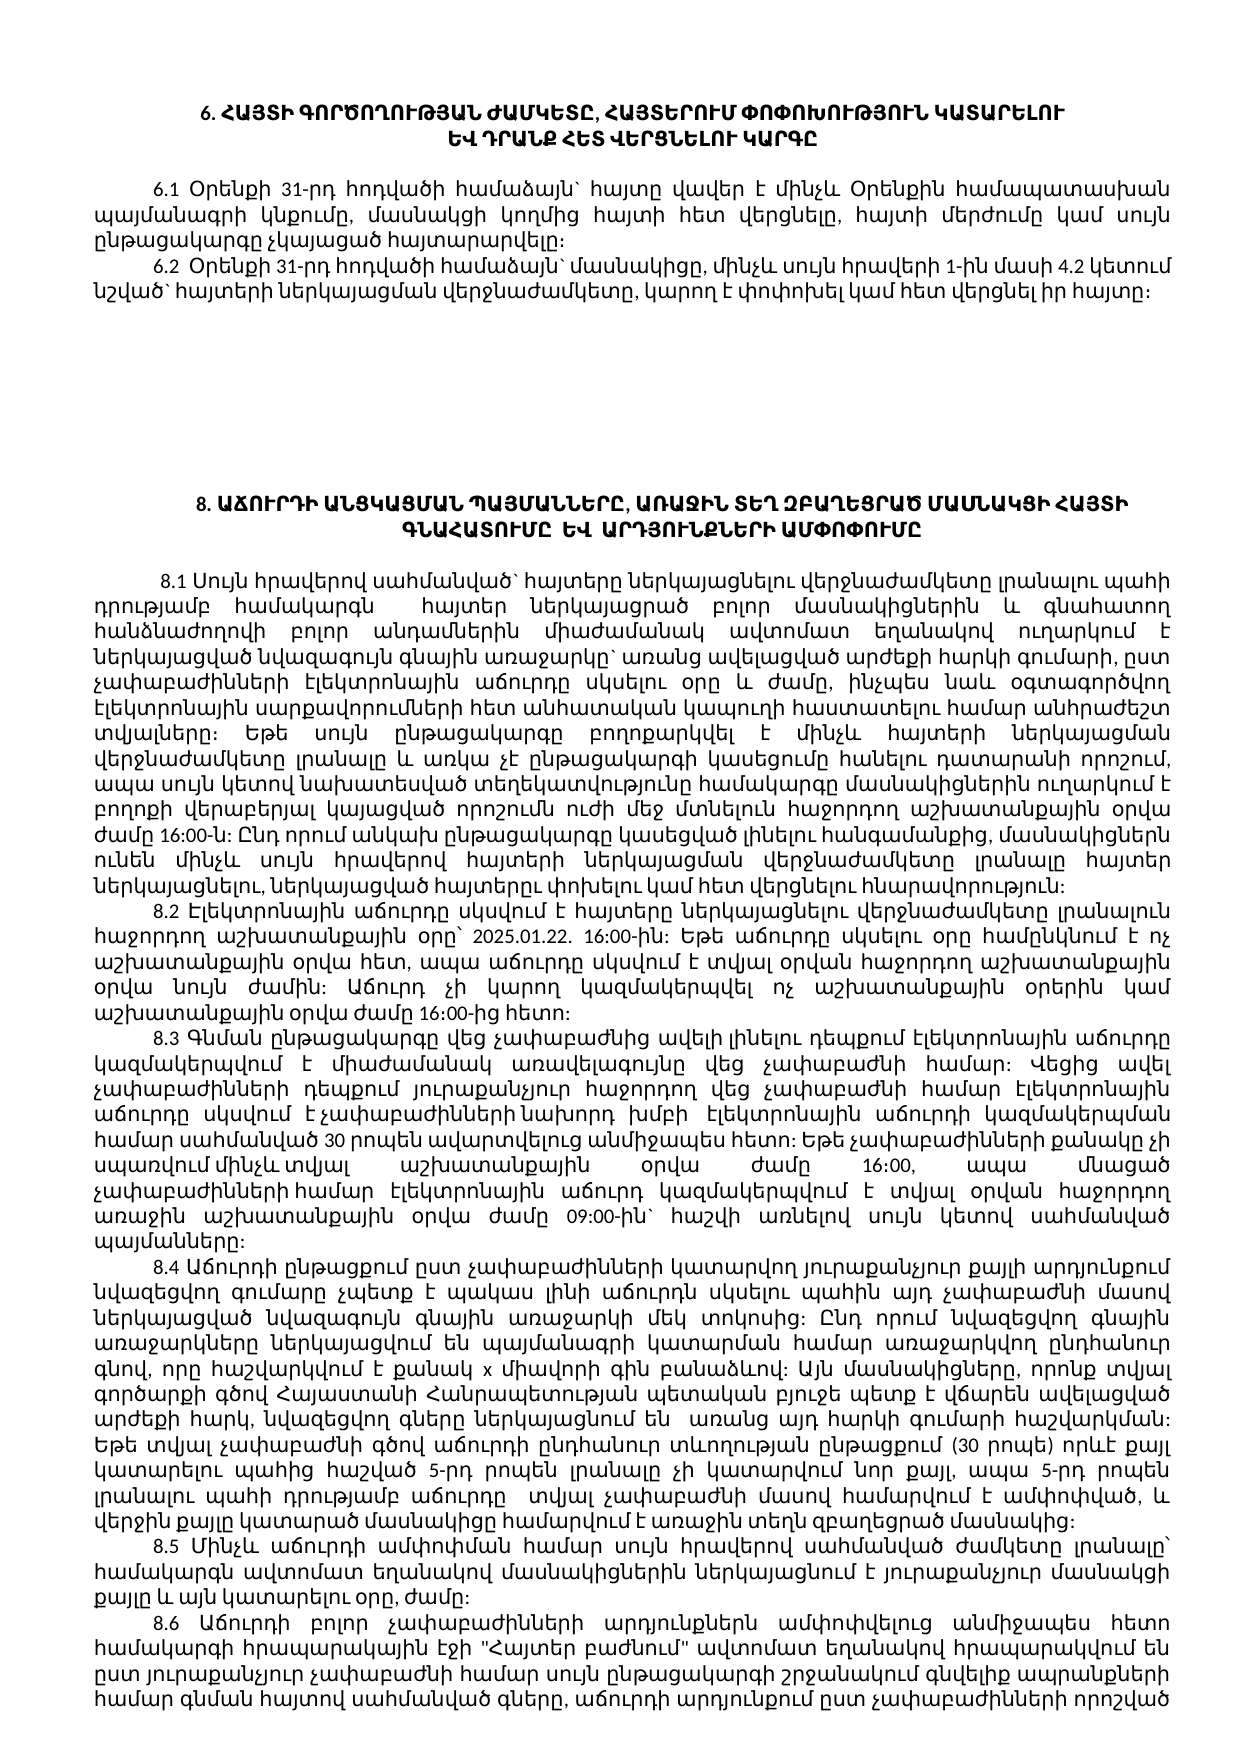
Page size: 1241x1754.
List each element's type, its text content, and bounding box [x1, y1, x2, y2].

text 8.5 Մինչև աճուրդի ամփոփման համար սույն հրավերով սահմանված ժամկետը լրանալը՝ համակարգն ավտոմատ եղանակով մասնակիցներին ներկայացնում է յուրաքանչյուր մասնակցի քայլը և այն կատարելու օրը, ժամը: [94, 1534, 1171, 1610]
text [94, 1610, 1171, 1712]
text ԳՆԱՀԱՏՈՒՄԸ ԵՎ ԱՐԴՅՈՒՆՔՆԵՐԻ ԱՄՓՈՓՈՒՄԸ [94, 517, 1171, 542]
text 6. ՀԱՅՏԻ ԳՈՐԾՈՂՈՒԹՅԱՆ ԺԱՄԿԵՏԸ, ՀԱՅՏԵՐՈՒՄ ՓՈՓՈԽՈՒԹՅՈՒՆ ԿԱՏԱՐԵԼՈՒ [94, 100, 1171, 126]
text 8. ԱՃՈՒՐԴԻ ԱՆՑԿԱՑՄԱՆ ՊԱՅՄԱՆՆԵՐԸ, ԱՌԱՋԻՆ ՏԵՂ ԶԲԱՂԵՑՐԱԾ ՄԱՍՆԱԿՑԻ ՀԱՅՏԻ [94, 492, 1171, 517]
text 8.2 Էլեկտրոնային աճուրդը սկսվում է հայտերը ներկայացնելու վերջնաժամկետը լրանալուն հաջորդող աշխատանքային օրը՝ 2025.01.22. 16:00 -ին: Եթե աճուրդը սկսելու օրը համընկնում է ոչ աշխատանքային օրվա հետ, ապա աճուրդը սկսվում է տվյալ օրվան հաջորդող աշխատանքային օրվա նույն ժամին: Աճուրդ չի կարող կազմակերպվել ոչ աշխատանքային օրերին կամ աշխատանքային օրվա ժամը 16։00-ից հետո: [94, 898, 1171, 1025]
text 8.3 Գնման ընթացակարգը վեց չափաբաժնից ավելի լինելու դեպքում էլեկտրոնային աճուրդը կազմակերպվում է միաժամանակ առավելագույնը վեց չափաբաժնի համար: Վեցից ավել չափաբաժինների դեպքում յուրաքանչյուր հաջորդող վեց չափաբաժնի համար էլեկտրոնային աճուրդը սկսվում է չափաբաժինների նախորդ խմբի էլեկտրոնային աճուրդի կազմակերպման համար սահմանված 30 րոպեն ավարտվելուց անմիջապես հետո: Եթե չափաբաժինների քանակը չի սպառվում մինչև տվյալ աշխատանքային օրվա ժամը 16։00, ապա մնացած չափաբաժինների համար էլեկտրոնային աճուրդ կազմակերպվում է տվյալ օրվան հաջորդող առաջին աշխատանքային օրվա ժամը 09:00-ին` հաշվի առնելով սույն կետով սահմանված պայմանները: [94, 1025, 1171, 1254]
text 8.4 Աճուրդի ընթացքում ըստ չափաբաժինների կատարվող յուրաքանչյուր քայլի արդյունքում նվազեցվող գումարը չպետք է պակաս լինի աճուրդն սկսելու պահին այդ չափաբաժնի մասով ներկայացված նվազագույն գնային առաջարկի մեկ տոկոսից: Ընդ որում նվազեցվող գնային առաջարկները ներկայացվում են պայմանագրի կատարման համար առաջարկվող ընդհանուր գնով, որը հաշվարկվում է քանակ x միավորի գին բանաձևով: Այն մասնակիցները, որոնք տվյալ գործարքի գծով Հայաստանի Հանրապետության պետական բյուջե պետք է վճարեն ավելացված արժեքի հարկ, նվազեցվող գները ներկայացնում են առանց այդ հարկի գումարի հաշվարկման: Եթե տվյալ չափաբաժնի գծով աճուրդի ընդհանուր տևողության ընթացքում (30 րոպե) որևէ քայլ կատարելու պահից հաշված 5-րդ րոպեն լրանալը չի կատարվում նոր քայլ, ապա 5-րդ րոպեն լրանալու պահի դրությամբ աճուրդը տվյալ չափաբաժնի մասով համարվում է ամփոփված, և վերջին քայլը կատարած մասնակիցը համարվում է առաջին տեղն զբաղեցրած մասնակից: [94, 1254, 1171, 1534]
text ԵՎ ԴՐԱՆՔ ՀԵՏ ՎԵՐՑՆԵԼՈՒ ԿԱՐԳԸ [94, 126, 1171, 151]
text 6.2 Օրենքի 31-րդ հոդվածի համաձայն` մասնակիցը, մինչև սույն հրավերի 1-ին մասի 4.2 կետում նշված` հայտերի ներկայացման վերջնաժամկետը, կարող է փոփոխել կամ հետ վերցնել իր հայտը։ [94, 253, 1171, 304]
text 8.1 Սույն հրավերով սահմանված` հայտերը ներկայացնելու վերջնաժամկետը լրանալու պահի դրությամբ համակարգն հայտեր ներկայացրած բոլոր մասնակիցներին և գնահատող հանձնաժողովի բոլոր անդամներին միաժամանակ ավտոմատ եղանակով ուղարկում է ներկայացված նվազագույն գնային առաջարկը` առանց ավելացված արժեքի հարկի գումարի, ըստ չափաբաժինների էլեկտրոնային աճուրդը սկսելու օրը և ժամը, ինչպես նաև օգտագործվող էլեկտրոնային սարքավորումների հետ անհատական կապուղի հաստատելու համար անհրաժեշտ տվյալները։ Եթե սույն ընթացակարգը բողոքարկվել է մինչև հայտերի ներկայացման վերջնաժամկետը լրանալը և առկա չէ ընթացակարգի կասեցումը հանելու դատարանի որոշում, ապա սույն կետով նախատեսված տեղեկատվությունը համակարգը մասնակիցներին ուղարկում է բողոքի վերաբերյալ կայացված որոշումն ուժի մեջ մտնելուն հաջորդող աշխատանքային օրվա ժամը 16:00-ն: Ընդ որում անկախ ընթացակարգը կասեցված լինելու հանգամանքից, մասնակիցներն ունեն մինչև սույն հրավերով հայտերի ներկայացման վերջնաժամկետը լրանալը հայտեր ներկայացնելու, ներկայացված հայտերըւ փոխելու կամ հետ վերցնելու հնարավորություն: [94, 568, 1171, 898]
text 6.1 Օրենքի 31-րդ հոդվածի համաձայն` հայտը վավեր է մինչև Օրենքին համապատասխան պայմանագրի կնքումը, մասնակցի կողմից հայտի հետ վերցնելը, հայտի մերժումը կամ սույն ընթացակարգը չկայացած հայտարարվելը։ [94, 177, 1171, 253]
